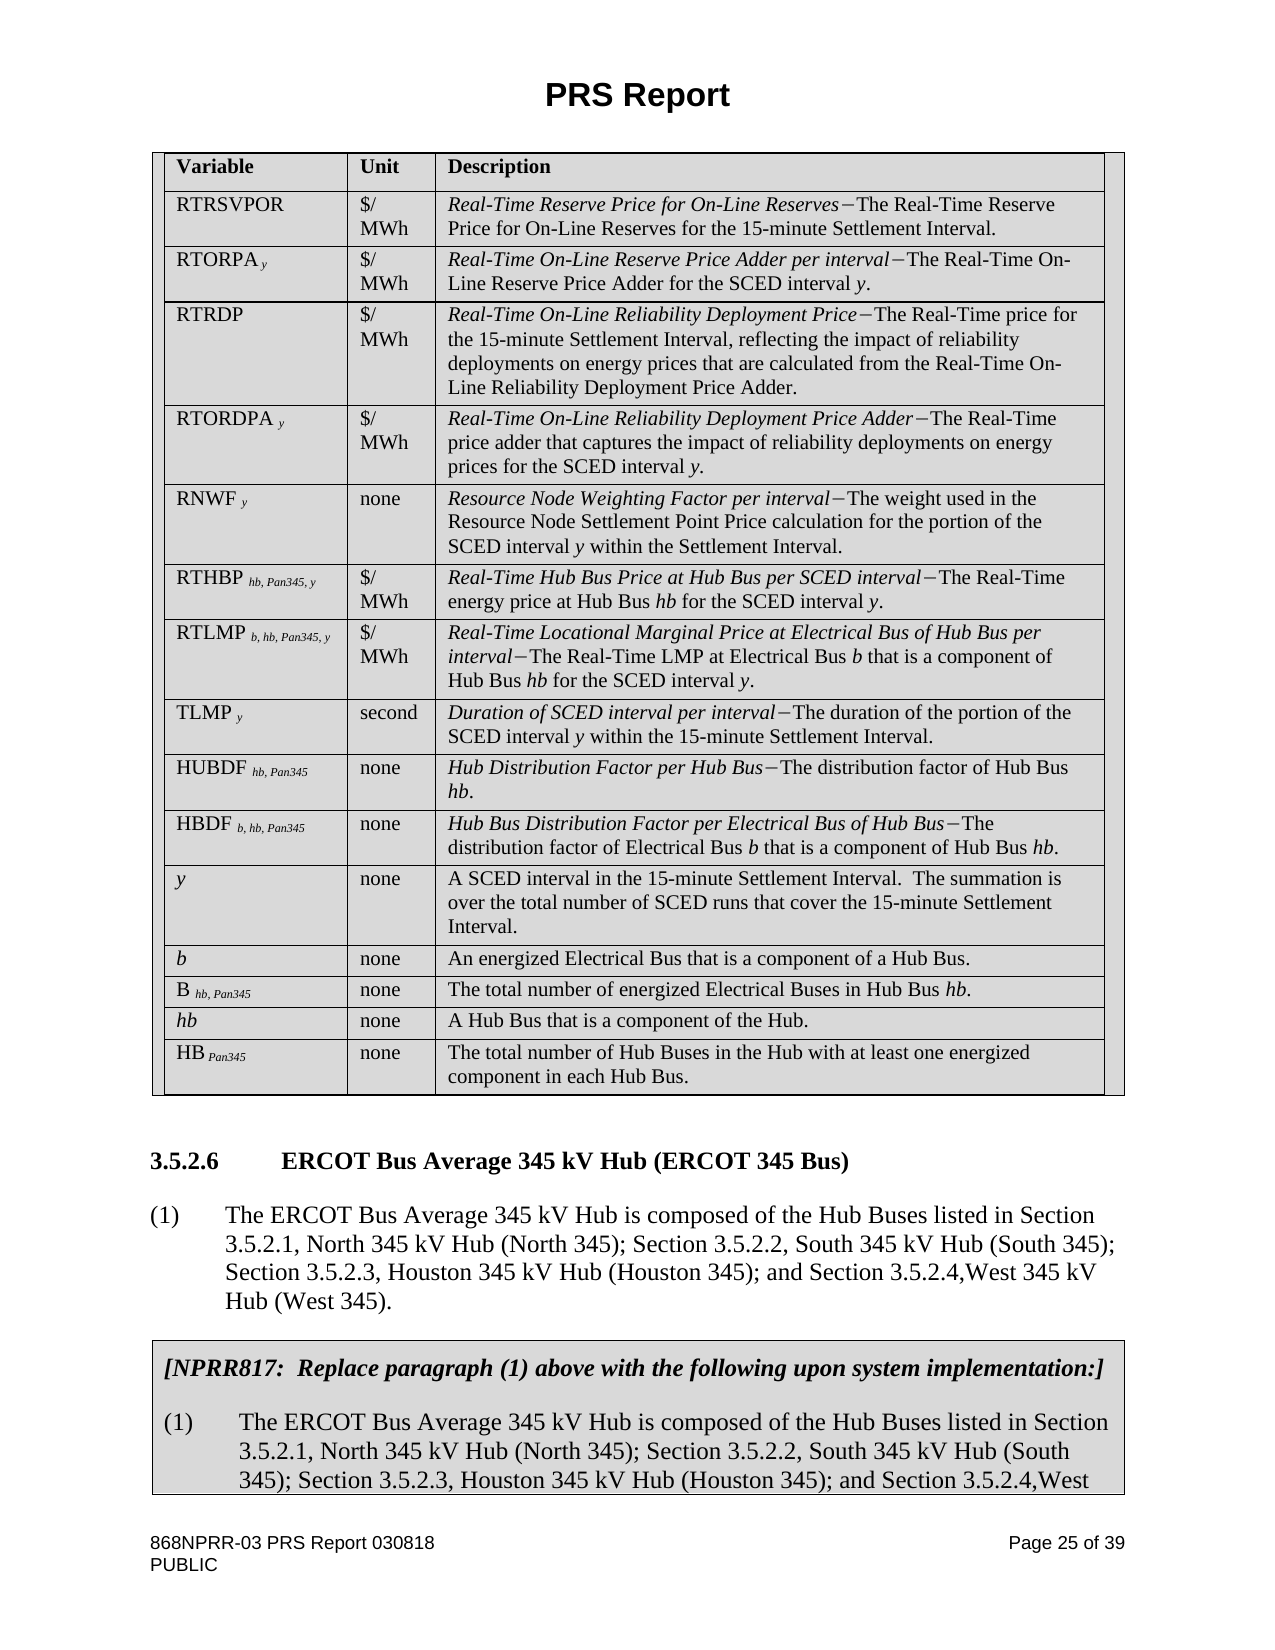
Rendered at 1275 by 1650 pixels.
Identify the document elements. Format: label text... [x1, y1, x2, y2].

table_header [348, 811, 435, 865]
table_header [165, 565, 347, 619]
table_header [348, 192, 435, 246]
text 3.5.2.6 ERCOT Bus Average 345 kV Hub (ERCOT 345 Bus) [150, 1146, 1125, 1175]
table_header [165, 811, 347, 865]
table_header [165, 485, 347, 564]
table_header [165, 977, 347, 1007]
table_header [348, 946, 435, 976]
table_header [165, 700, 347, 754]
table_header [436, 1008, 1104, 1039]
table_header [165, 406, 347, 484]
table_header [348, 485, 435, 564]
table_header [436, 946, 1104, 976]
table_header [153, 1341, 1124, 1493]
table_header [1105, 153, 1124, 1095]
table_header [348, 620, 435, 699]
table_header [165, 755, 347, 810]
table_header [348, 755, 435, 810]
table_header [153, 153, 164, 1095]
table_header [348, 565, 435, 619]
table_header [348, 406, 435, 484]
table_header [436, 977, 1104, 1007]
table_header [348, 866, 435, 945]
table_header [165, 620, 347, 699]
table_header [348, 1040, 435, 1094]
text (1) The ERCOT Bus Average 345 kV Hub is composed of the Hub Buses listed in Section 3.5.2.1, North 345 kV Hub (North 345); Section 3.5.2.2, South 345 kV Hub (South 345); Section 3.5.2.3, Houston 345 kV Hub (Houston 345); and Section 3.5.2.4,West 345 kV Hub (West 345). [150, 1200, 1125, 1315]
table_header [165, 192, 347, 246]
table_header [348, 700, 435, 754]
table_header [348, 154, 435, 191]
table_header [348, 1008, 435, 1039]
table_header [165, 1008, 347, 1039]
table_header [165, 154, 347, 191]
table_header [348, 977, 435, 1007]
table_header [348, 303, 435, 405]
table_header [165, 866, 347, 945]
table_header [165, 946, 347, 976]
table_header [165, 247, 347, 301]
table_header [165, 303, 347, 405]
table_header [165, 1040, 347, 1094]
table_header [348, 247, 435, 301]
